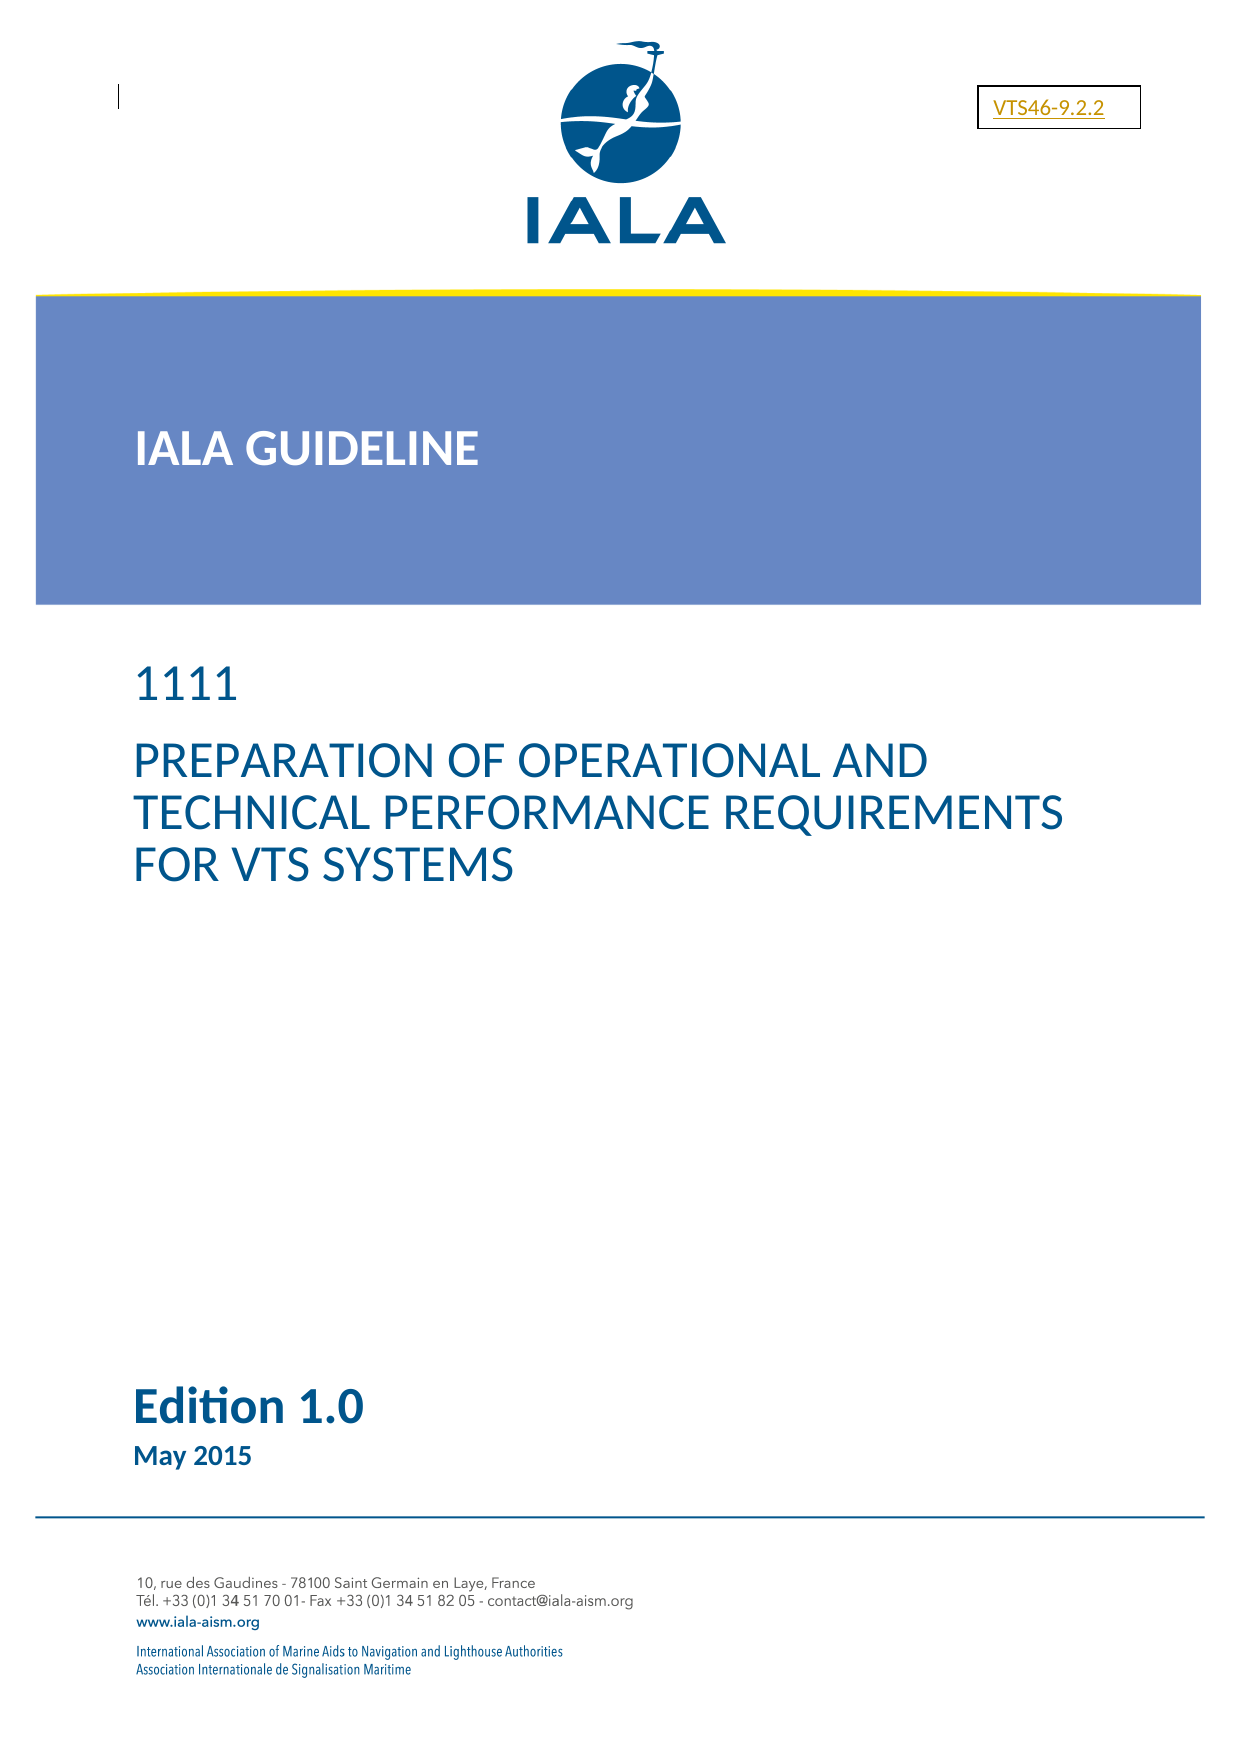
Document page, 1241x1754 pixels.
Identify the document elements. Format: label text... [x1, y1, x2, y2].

text Edition 1.0 [133, 1373, 1107, 1437]
picture [0, 29, 1240, 616]
picture [131, 1572, 664, 1692]
text 1111 [133, 649, 1107, 713]
text Preparation of Operational and Technical Performance Requirements for VTS Systems [133, 736, 1107, 892]
text May 2015 [133, 1437, 1107, 1473]
table_header IALA Guideline [40, 297, 1014, 604]
